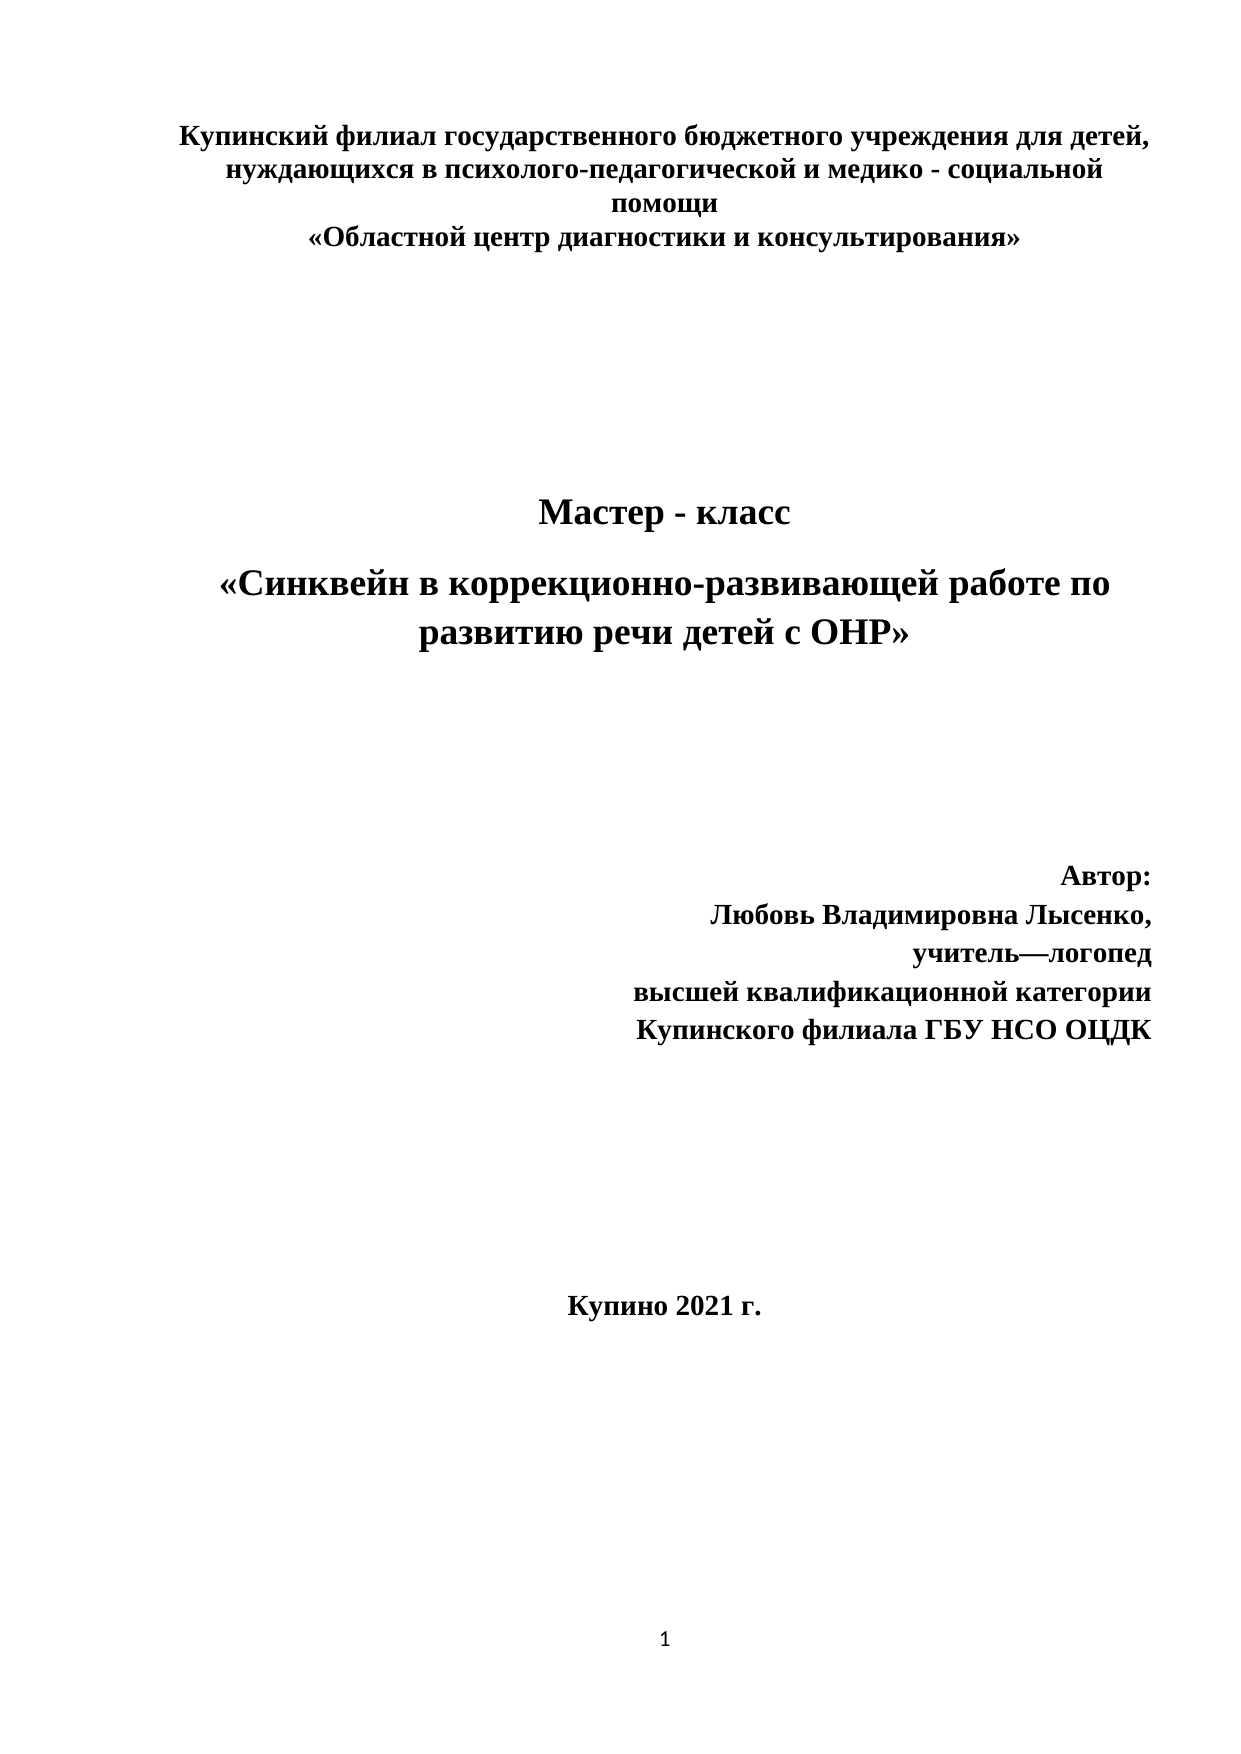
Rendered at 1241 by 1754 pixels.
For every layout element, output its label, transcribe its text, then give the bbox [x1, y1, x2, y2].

text высшей квалификационной категории [177, 974, 1152, 1007]
text «Областной центр диагностики и консультирования» [177, 219, 1152, 252]
text «Синквейн в коррекционно-развивающей работе по развитию речи детей с ОНР» [177, 560, 1152, 653]
text Купино 2021 г. [177, 1288, 1152, 1322]
text Автор: [177, 858, 1152, 892]
text учитель—логопед [177, 935, 1152, 969]
text Мастер - класс [177, 490, 1152, 533]
text Купинского филиала ГБУ НСО ОЦДК [177, 1012, 1152, 1046]
text Любовь Владимировна Лысенко, [177, 897, 1152, 930]
text Купинский филиал государственного бюджетного учреждения для детей, нуждающихся в психолого-педагогической и медико - социальной помощи [177, 118, 1152, 219]
